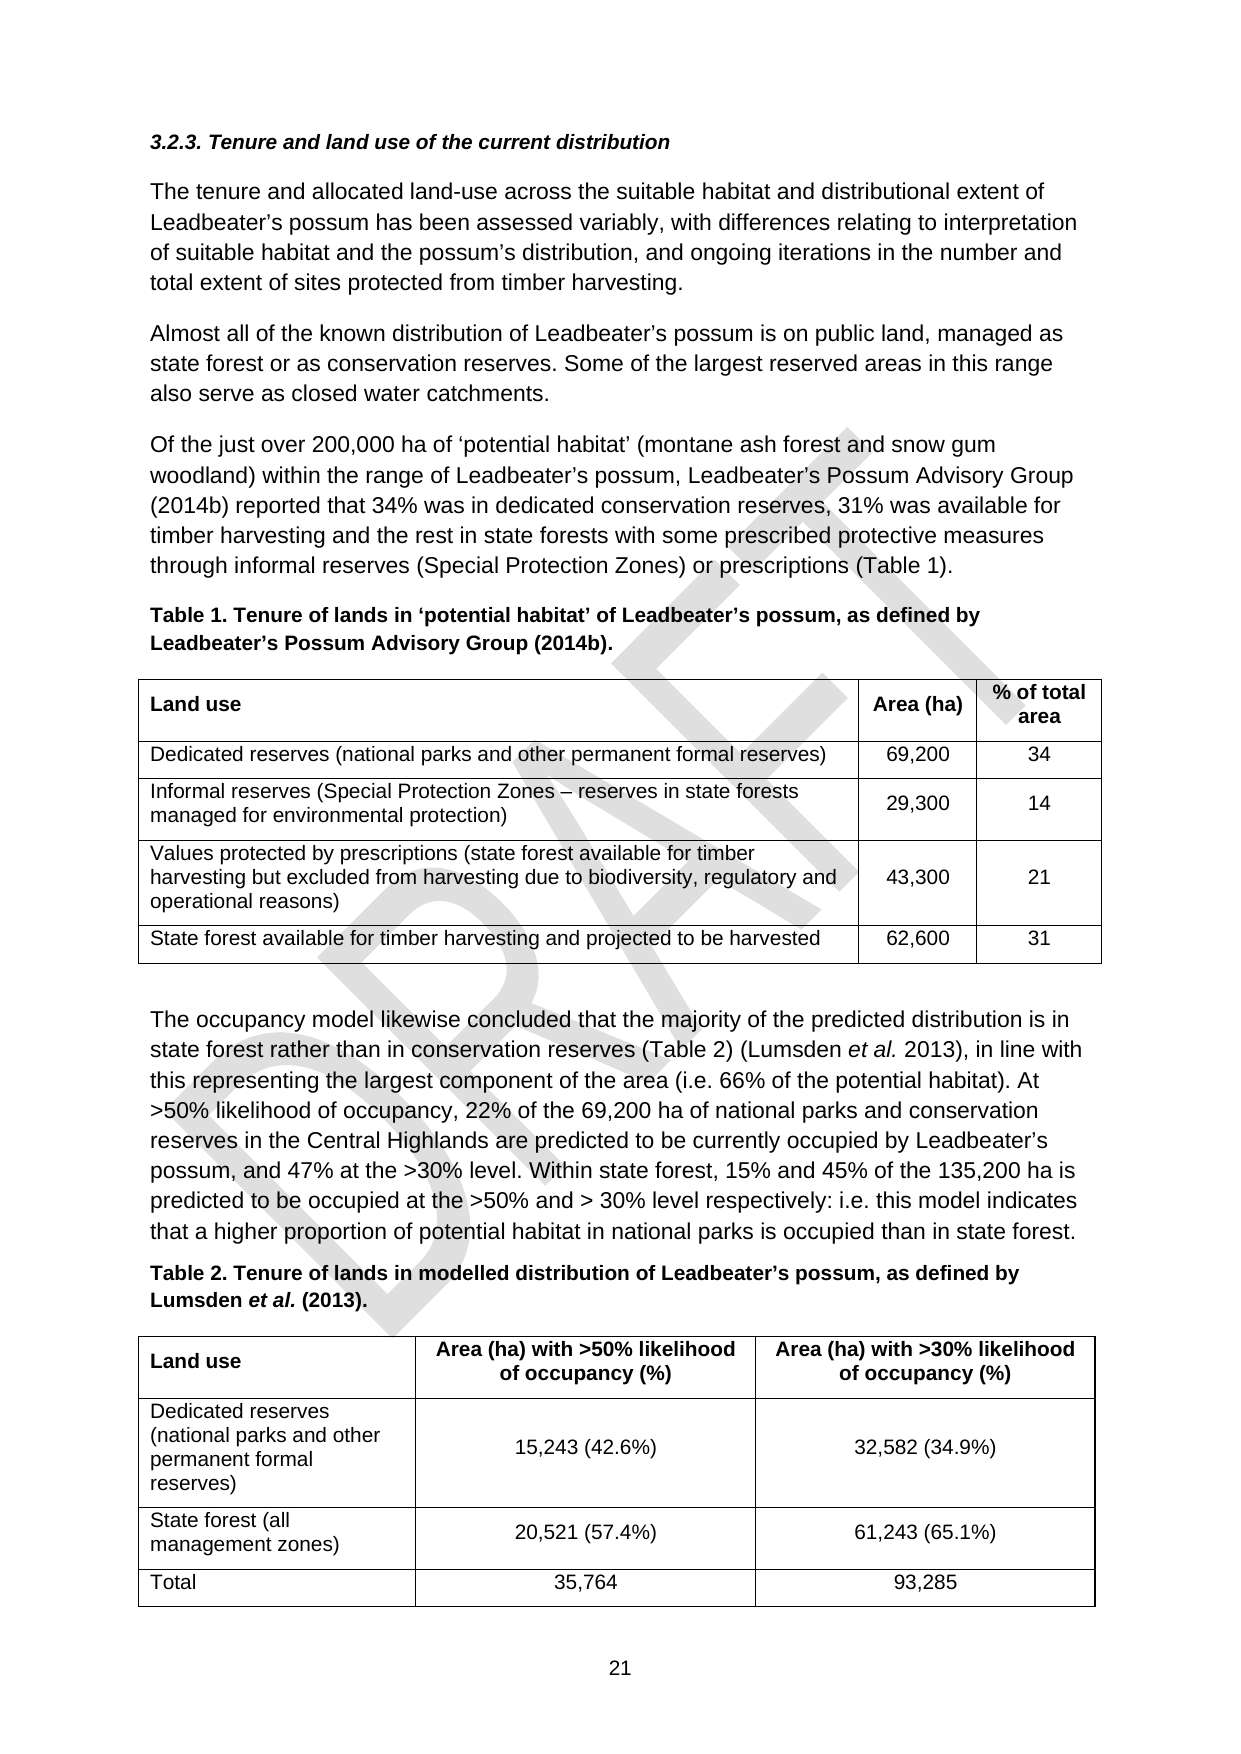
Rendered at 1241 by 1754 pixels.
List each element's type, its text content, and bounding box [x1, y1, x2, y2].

table_cell State forest (all management zones) [139, 1508, 415, 1568]
table_cell 29,300 [859, 779, 976, 839]
table_cell Informal reserves (Special Protection Zones – reserves in state forests managed for environmental protection) [139, 779, 858, 839]
table_cell 14 [977, 779, 1101, 839]
text Table 2. Tenure of lands in modelled distribution of Leadbeater’s possum, as defined by Lumsden et al. (2013). [150, 1260, 1090, 1312]
table_cell State forest available for timber harvesting and projected to be harvested [139, 926, 858, 962]
table_cell Values protected by prescriptions (state forest available for timber harvesting but excluded from harvesting due to biodiversity, regulatory and operational reasons) [139, 841, 858, 925]
text Almost all of the known distribution of Leadbeater’s possum is on public land, managed as state forest or as conservation reserves. Some of the largest reserved areas in this range also serve as closed water catchments. [150, 320, 1090, 407]
table_cell 34 [977, 742, 1101, 778]
table_cell Dedicated reserves (national parks and other permanent formal reserves) [139, 742, 858, 778]
table_header Land use [139, 680, 858, 741]
table_cell 20,521 (57.4%) [416, 1508, 755, 1568]
table_cell 93,285 [756, 1570, 1094, 1606]
table_header Land use [139, 1337, 415, 1398]
table_cell Dedicated reserves (national parks and other permanent formal reserves) [139, 1399, 415, 1507]
table_cell 35,764 [416, 1570, 755, 1606]
table_cell 62,600 [859, 926, 976, 962]
table_cell 31 [977, 926, 1101, 962]
table_cell 15,243 (42.6%) [416, 1399, 755, 1507]
text The occupancy model likewise concluded that the majority of the predicted distribution is in state forest rather than in conservation reserves (Table 2) (Lumsden et al. 2013), in line with this representing the largest component of the area (i.e. 66% of the potential habitat). At >50% likelihood of occupancy, 22% of the 69,200 ha of national parks and conservation reserves in the Central Highlands are predicted to be currently occupied by Leadbeater’s possum, and 47% at the >30% level. Within state forest, 15% and 45% of the 135,200 ha is predicted to be occupied at the >50% and > 30% level respectively: i.e. this model indicates that a higher proportion of potential habitat in national parks is occupied than in state forest. [150, 1006, 1090, 1244]
text The tenure and allocated land-use across the suitable habitat and distributional extent of Leadbeater’s possum has been assessed variably, with differences relating to interpretation of suitable habitat and the possum’s distribution, and ongoing iterations in the number and total extent of sites protected from timber harvesting. [150, 178, 1090, 295]
table_header Area (ha) [859, 680, 976, 741]
table_cell 43,300 [859, 841, 976, 925]
text Table 1. Tenure of lands in ‘potential habitat’ of Leadbeater’s possum, as defined by Leadbeater’s Possum Advisory Group (2014b). [150, 603, 1090, 655]
table_cell 32,582 (34.9%) [756, 1399, 1094, 1507]
table_header Area (ha) with >30% likelihood of occupancy (%) [756, 1337, 1094, 1398]
text Of the just over 200,000 ha of ‘potential habitat’ (montane ash forest and snow gum woodland) within the range of Leadbeater’s possum, Leadbeater’s Possum Advisory Group (2014b) reported that 34% was in dedicated conservation reserves, 31% was available for timber harvesting and the rest in state forests with some prescribed protective measures through informal reserves (Special Protection Zones) or prescriptions (Table 1). [150, 431, 1090, 578]
table_header % of total area [977, 680, 1101, 741]
subtitle 3.2.3. Tenure and land use of the current distribution [150, 130, 1090, 154]
table_cell 69,200 [859, 742, 976, 778]
table_header Area (ha) with >50% likelihood of occupancy (%) [416, 1337, 755, 1398]
table_cell 61,243 (65.1%) [756, 1508, 1094, 1568]
table_cell 21 [977, 841, 1101, 925]
table_cell Total [139, 1570, 415, 1606]
